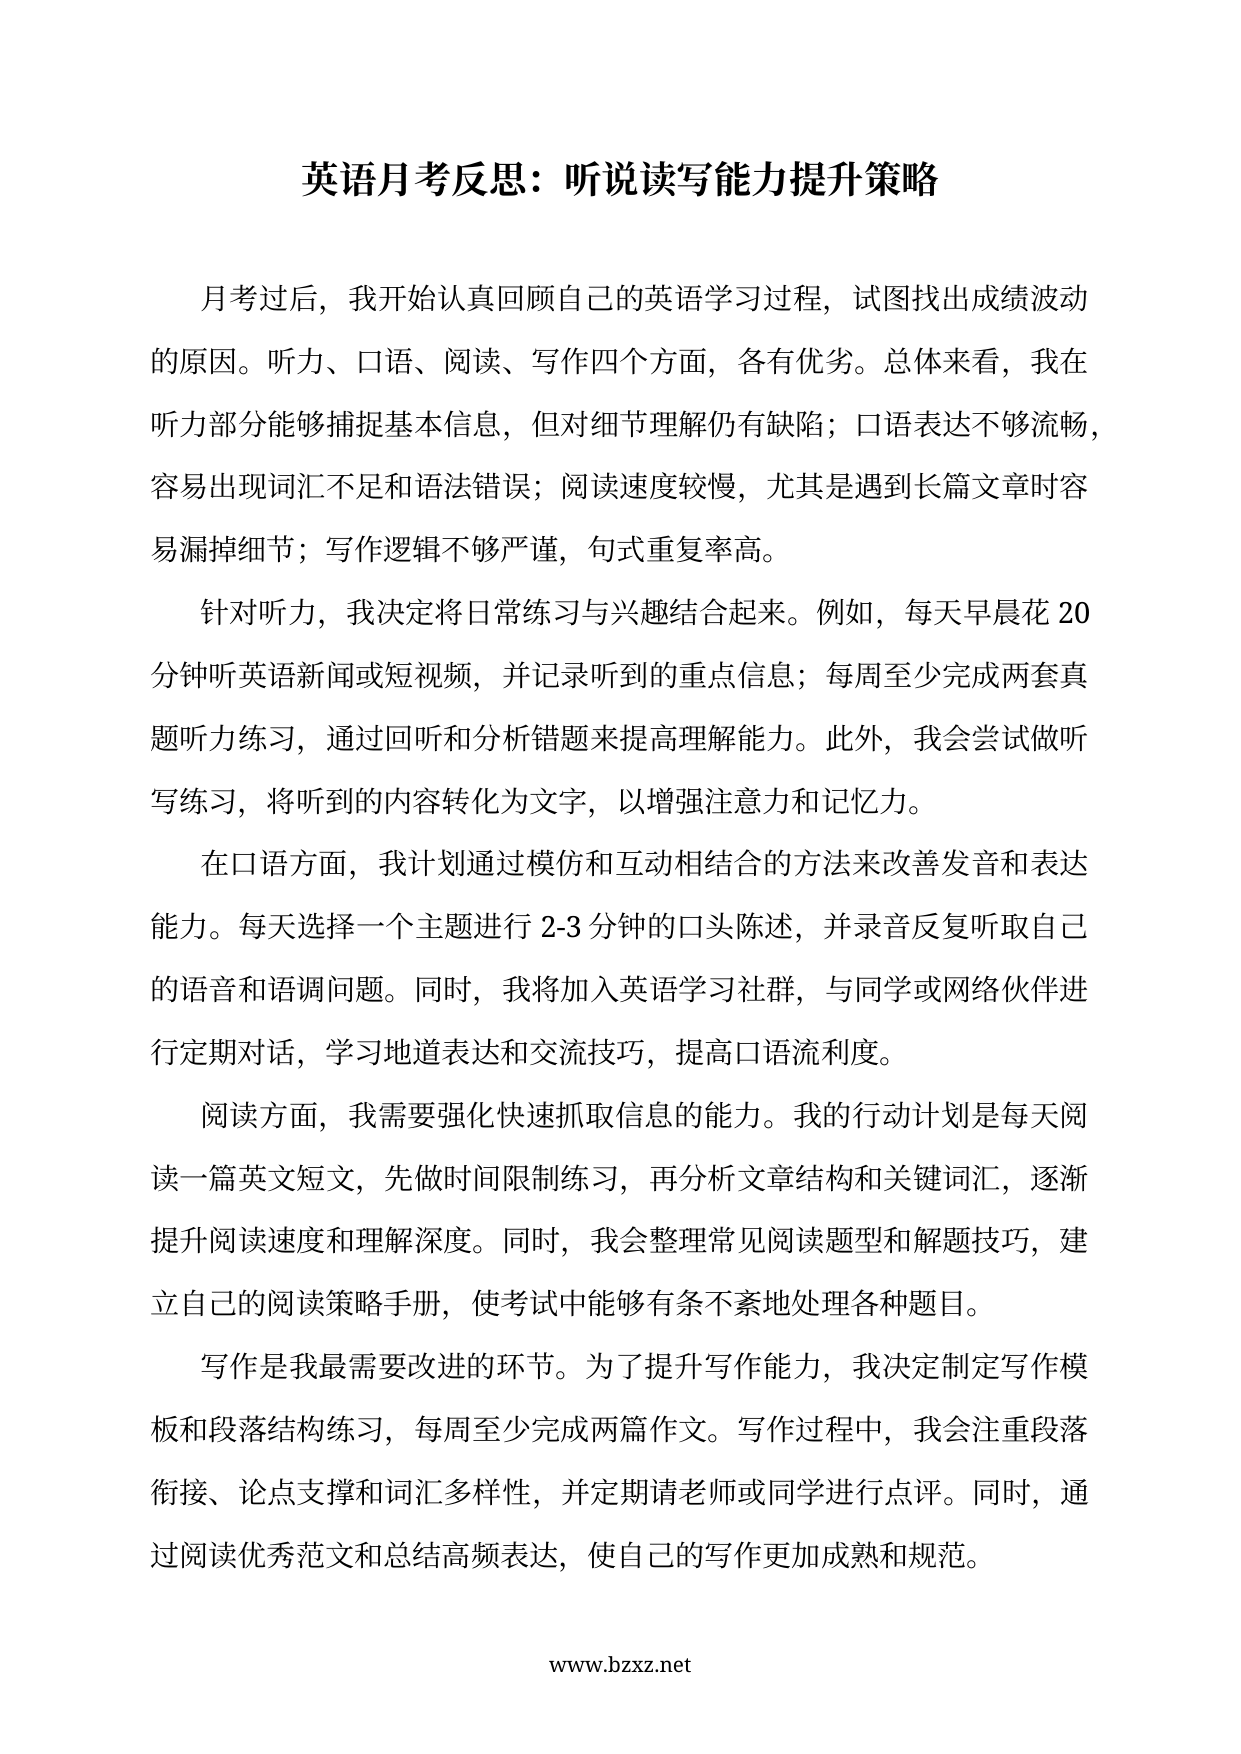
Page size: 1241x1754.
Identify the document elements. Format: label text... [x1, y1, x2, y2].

subtitle 英语月考反思：听说读写能力提升策略 [150, 150, 1090, 204]
text 在口语方面，我计划通过模仿和互动相结合的方法来改善发音和表达能力。每天选择一个主题进行2-3分钟的口头陈述，并录音反复听取自己的语音和语调问题。同时，我将加入英语学习社群，与同学或网络伙伴进行定期对话，学习地道表达和交流技巧，提高口语流利度。 [150, 841, 1090, 1072]
text 阅读方面，我需要强化快速抓取信息的能力。我的行动计划是每天阅读一篇英文短文，先做时间限制练习，再分析文章结构和关键词汇，逐渐提升阅读速度和理解深度。同时，我会整理常见阅读题型和解题技巧，建立自己的阅读策略手册，使考试中能够有条不紊地处理各种题目。 [150, 1093, 1090, 1323]
text 写作是我最需要改进的环节。为了提升写作能力，我决定制定写作模板和段落结构练习，每周至少完成两篇作文。写作过程中，我会注重段落衔接、论点支撑和词汇多样性，并定期请老师或同学进行点评。同时，通过阅读优秀范文和总结高频表达，使自己的写作更加成熟和规范。 [150, 1344, 1090, 1574]
text 针对听力，我决定将日常练习与兴趣结合起来。例如，每天早晨花20分钟听英语新闻或短视频，并记录听到的重点信息；每周至少完成两套真题听力练习，通过回听和分析错题来提高理解能力。此外，我会尝试做听写练习，将听到的内容转化为文字，以增强注意力和记忆力。 [150, 590, 1090, 820]
text 月考过后，我开始认真回顾自己的英语学习过程，试图找出成绩波动的原因。听力、口语、阅读、写作四个方面，各有优劣。总体来看，我在听力部分能够捕捉基本信息，但对细节理解仍有缺陷；口语表达不够流畅，容易出现词汇不足和语法错误；阅读速度较慢，尤其是遇到长篇文章时容易漏掉细节；写作逻辑不够严谨，句式重复率高。 [150, 276, 1090, 569]
